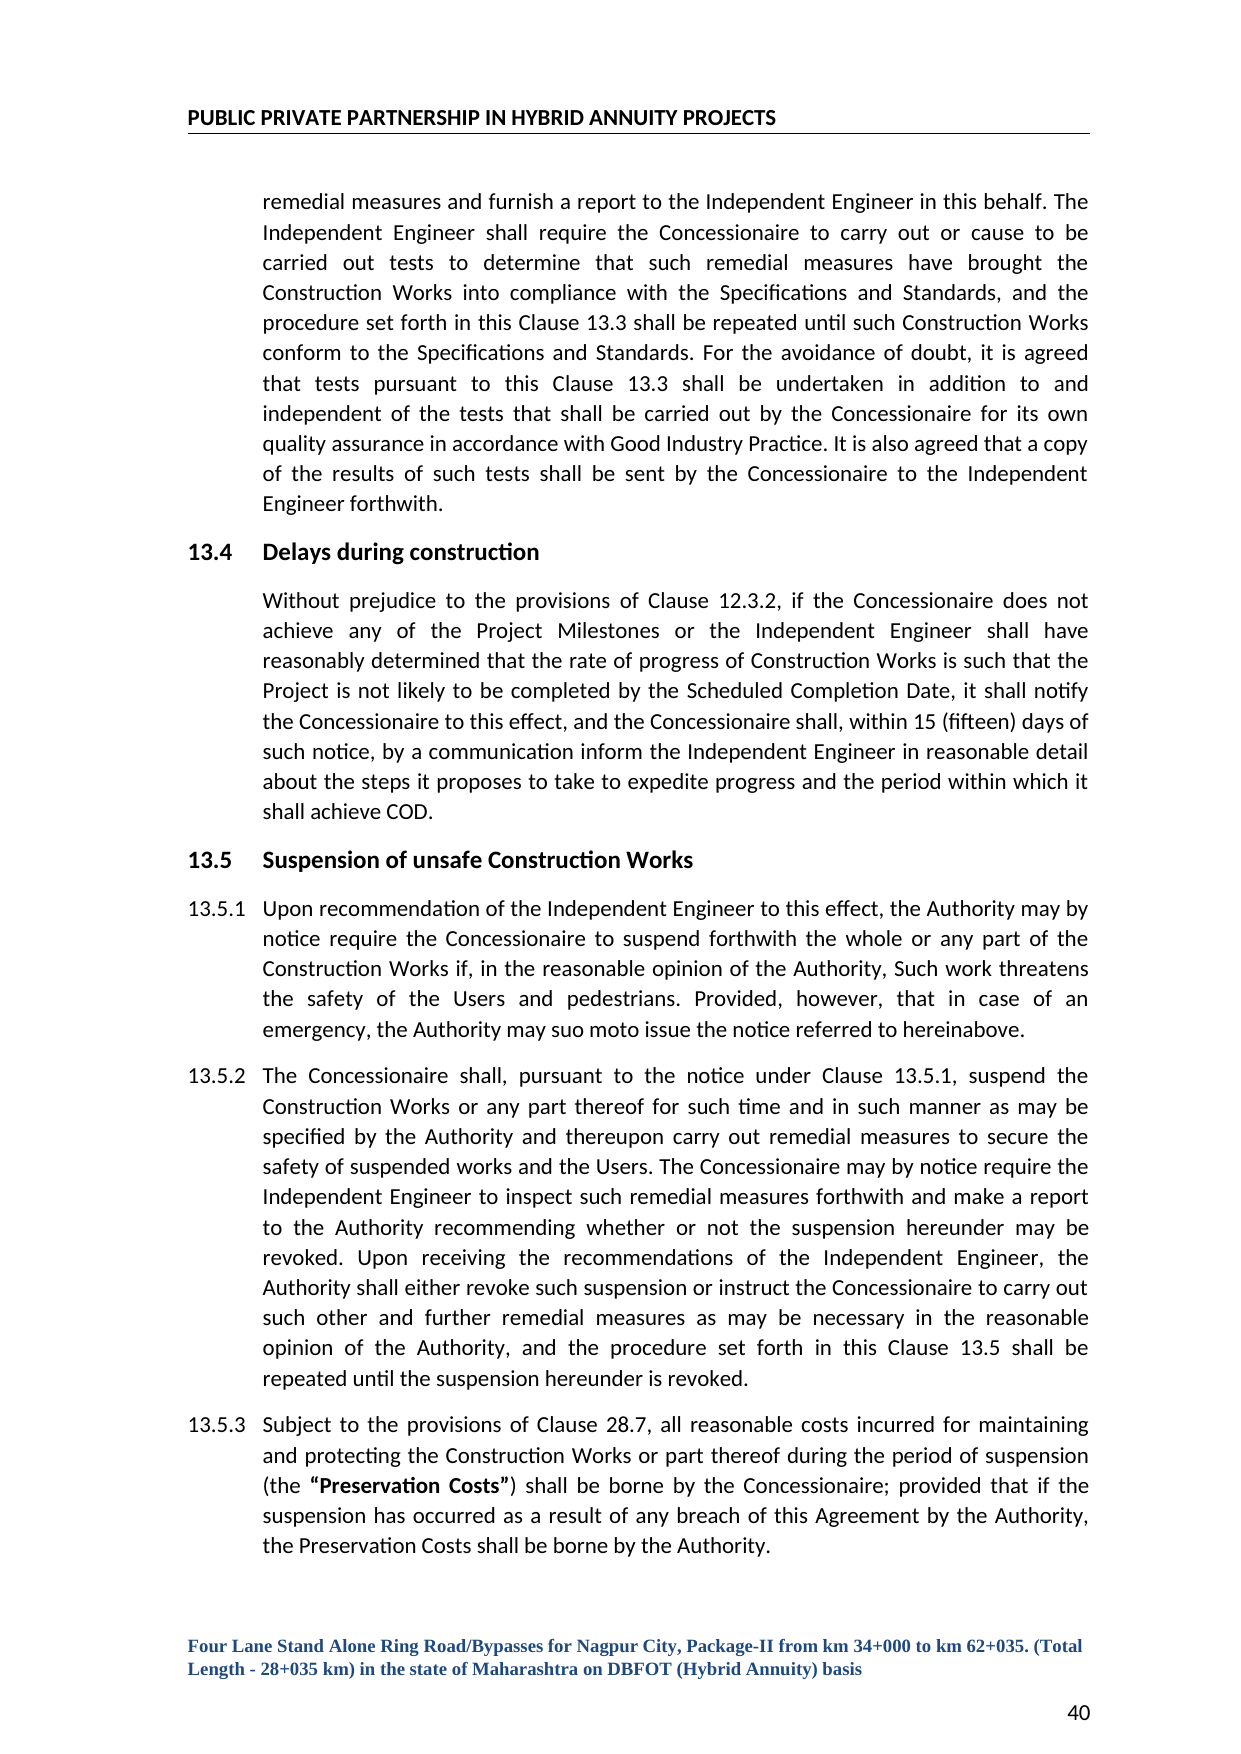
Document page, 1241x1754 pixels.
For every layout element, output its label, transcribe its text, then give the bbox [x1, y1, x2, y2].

text 13.4 Delays during construction [187, 536, 1090, 567]
text Without prejudice to the provisions of Clause 12.3.2, if the Concessionaire does not achieve any of the Project Milestones or the Independent Engineer shall have reasonably determined that the rate of progress of Construction Works is such that the Project is not likely to be completed by the Scheduled Completion Date, it shall notify the Concessionaire to this effect, and the Concessionaire shall, within 15 (fifteen) days of such notice, by a communication inform the Independent Engineer in reasonable detail about the steps it proposes to take to expedite progress and the period within which it shall achieve COD. [262, 586, 1090, 826]
text 13.5.3 Subject to the provisions of Clause 28.7, all reasonable costs incurred for maintaining and protecting the Construction Works or part thereof during the period of suspension (the “Preservation Costs”) shall be borne by the Concessionaire; provided that if the suspension has occurred as a result of any breach of this Agreement by the Authority, the Preservation Costs shall be borne by the Authority. [187, 1411, 1090, 1559]
text 13.5.1 Upon recommendation of the Independent Engineer to this effect, the Authority may by notice require the Concessionaire to suspend forthwith the whole or any part of the Construction Works if, in the reasonable opinion of the Authority, Such work threatens the safety of the Users and pedestrians. Provided, however, that in case of an emergency, the Authority may suo moto issue the notice referred to hereinabove. [187, 894, 1090, 1043]
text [187, 187, 1090, 518]
text 13.5.2 The Concessionaire shall, pursuant to the notice under Clause 13.5.1, suspend the Construction Works or any part thereof for such time and in such manner as may be specified by the Authority and thereupon carry out remedial measures to secure the safety of suspended works and the Users. The Concessionaire may by notice require the Independent Engineer to inspect such remedial measures forthwith and make a report to the Authority recommending whether or not the suspension hereunder may be revoked. Upon receiving the recommendations of the Independent Engineer, the Authority shall either revoke such suspension or instruct the Concessionaire to carry out such other and further remedial measures as may be necessary in the reasonable opinion of the Authority, and the procedure set forth in this Clause 13.5 shall be repeated until the suspension hereunder is revoked. [187, 1062, 1090, 1392]
text 13.5 Suspension of unsafe Construction Works [187, 844, 1090, 875]
